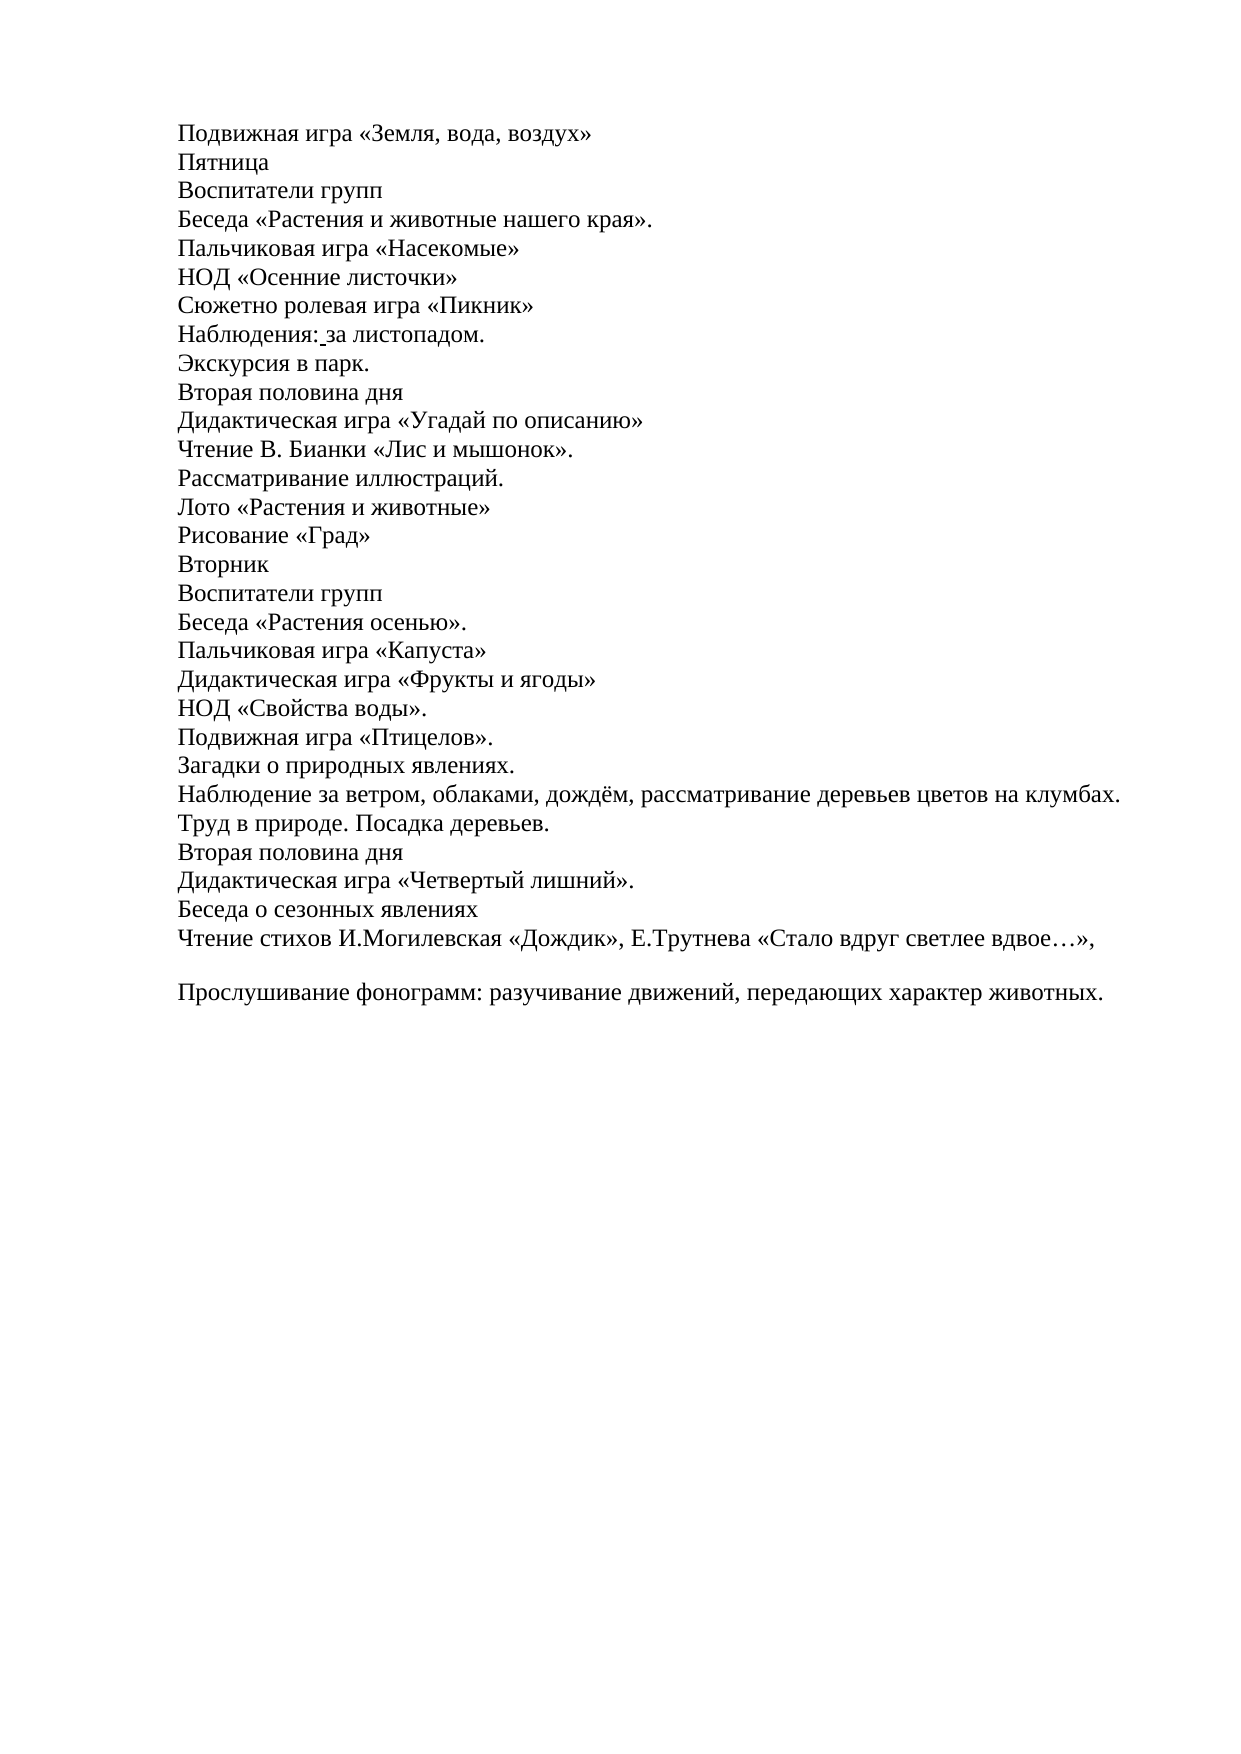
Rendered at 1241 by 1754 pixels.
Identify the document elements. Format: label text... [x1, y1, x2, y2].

text Пальчиковая игра «Насекомые» [177, 233, 1152, 262]
text Наблюдение за ветром, облаками, дождём, рассматривание деревьев цветов на клумбах. [177, 779, 1152, 808]
text Беседа «Растения и животные нашего края». [177, 204, 1152, 233]
text Вторая половина дня [177, 377, 1152, 406]
text Сюжетно ролевая игра «Пикник» [177, 291, 1152, 319]
text НОД «Осенние листочки» [177, 262, 1152, 291]
text Дидактическая игра «Фрукты и ягоды» [177, 664, 1152, 693]
text Подвижная игра «Птицелов». [177, 722, 1152, 751]
text Прослушивание фонограмм: разучивание движений, передающих характер животных. [177, 977, 1152, 1006]
text Рассматривание иллюстраций. [177, 463, 1152, 492]
text Чтение В. Бианки «Лис и мышонок». [177, 434, 1152, 463]
text Рисование «Град» [177, 521, 1152, 549]
text Дидактическая игра «Угадай по описанию» [177, 406, 1152, 434]
text Загадки о природных явлениях. [177, 751, 1152, 779]
text НОД «Свойства воды». [177, 693, 1152, 722]
text Пятница [177, 147, 1152, 176]
text Воспитатели групп [177, 578, 1152, 607]
text Беседа «Растения осенью». [177, 607, 1152, 636]
text Труд в природе. Посадка деревьев. [177, 808, 1152, 837]
text Наблюдения: за листопадом. [177, 319, 1152, 348]
text Воспитатели групп [177, 176, 1152, 204]
text Дидактическая игра «Четвертый лишний». [177, 866, 1152, 894]
text Беседа о сезонных явлениях [177, 894, 1152, 923]
text Подвижная игра «Земля, вода, воздух» [177, 118, 1152, 147]
text Пальчиковая игра «Капуста» [177, 636, 1152, 664]
text Чтение стихов И.Могилевская «Дождик», Е.Трутнева «Стало вдруг светлее вдвое…», [177, 923, 1152, 952]
text Вторник [177, 549, 1152, 578]
text Вторая половина дня [177, 837, 1152, 866]
text Экскурсия в парк. [177, 348, 1152, 377]
text Лото «Растения и животные» [177, 492, 1152, 521]
